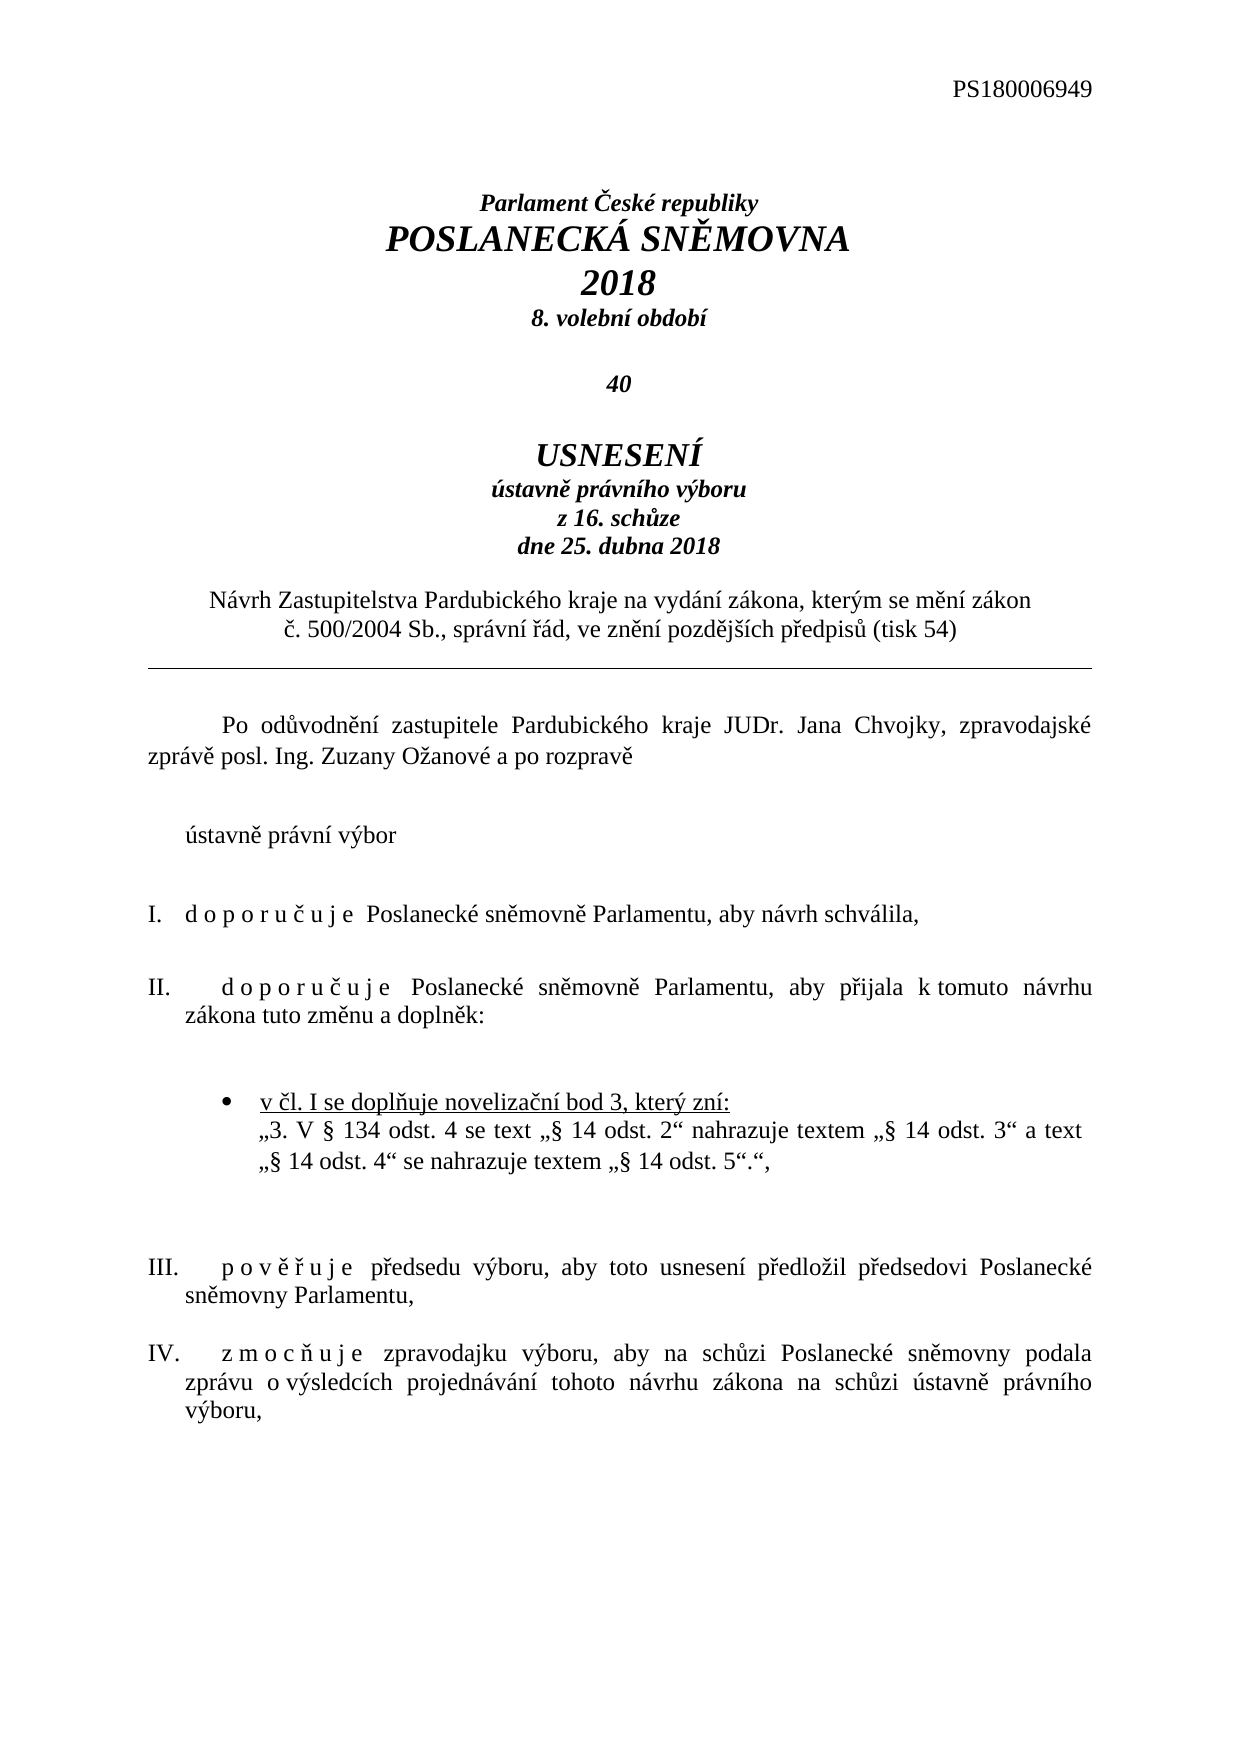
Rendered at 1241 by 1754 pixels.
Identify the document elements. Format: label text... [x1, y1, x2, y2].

text POSLANECKÁ SNĚMOVNA [148, 217, 1092, 260]
text 8. volební období [148, 303, 1092, 332]
text doporučuje Poslanecké sněmovně Parlamentu, aby návrh schválila, [148, 899, 1092, 928]
text 40 [148, 369, 1092, 398]
text Parlament České republiky [148, 188, 1092, 217]
text 2018 [148, 260, 1092, 303]
text ústavně právního výboru [148, 474, 1092, 503]
text pověřuje předsedu výboru, aby toto usnesení předložil předsedovi Poslanecké sněmovny Parlamentu, [148, 1252, 1092, 1309]
text Návrh Zastupitelstva Pardubického kraje na vydání zákona, kterým se mění zákon č. 500/2004 Sb., správní řád, ve znění pozdějších předpisů (tisk 54) [148, 585, 1092, 668]
text PS180006949 [148, 74, 1092, 103]
text Po odůvodnění zastupitele Pardubického kraje JUDr. Jana Chvojky, zpravodajské zprávě posl. Ing. Zuzany Ožanové a po rozpravě [148, 710, 1092, 770]
text ústavně právní výbor [185, 820, 1092, 849]
text USNESENÍ [148, 436, 1092, 474]
text doporučuje Poslanecké sněmovně Parlamentu, aby přijala k tomuto návrhu zákona tuto změnu a doplněk: [148, 972, 1092, 1029]
text „3. V § 134 odst. 4 se text „§ 14 odst. 2“ nahrazuje textem „§ 14 odst. 3“ a text „§ 14 odst. 4“ se nahrazuje textem „§ 14 odst. 5“.“, [258, 1115, 1092, 1175]
text z 16. schůze [148, 503, 1092, 531]
text zmocňuje zpravodajku výboru, aby na schůzi Poslanecké sněmovny podala zprávu o výsledcích projednávání tohoto návrhu zákona na schůzi ústavně právního výboru, [148, 1338, 1092, 1424]
list v čl. I se doplňuje novelizační bod 3, který zní: [222, 1087, 1092, 1115]
text dne 25. dubna 2018 [148, 531, 1092, 560]
